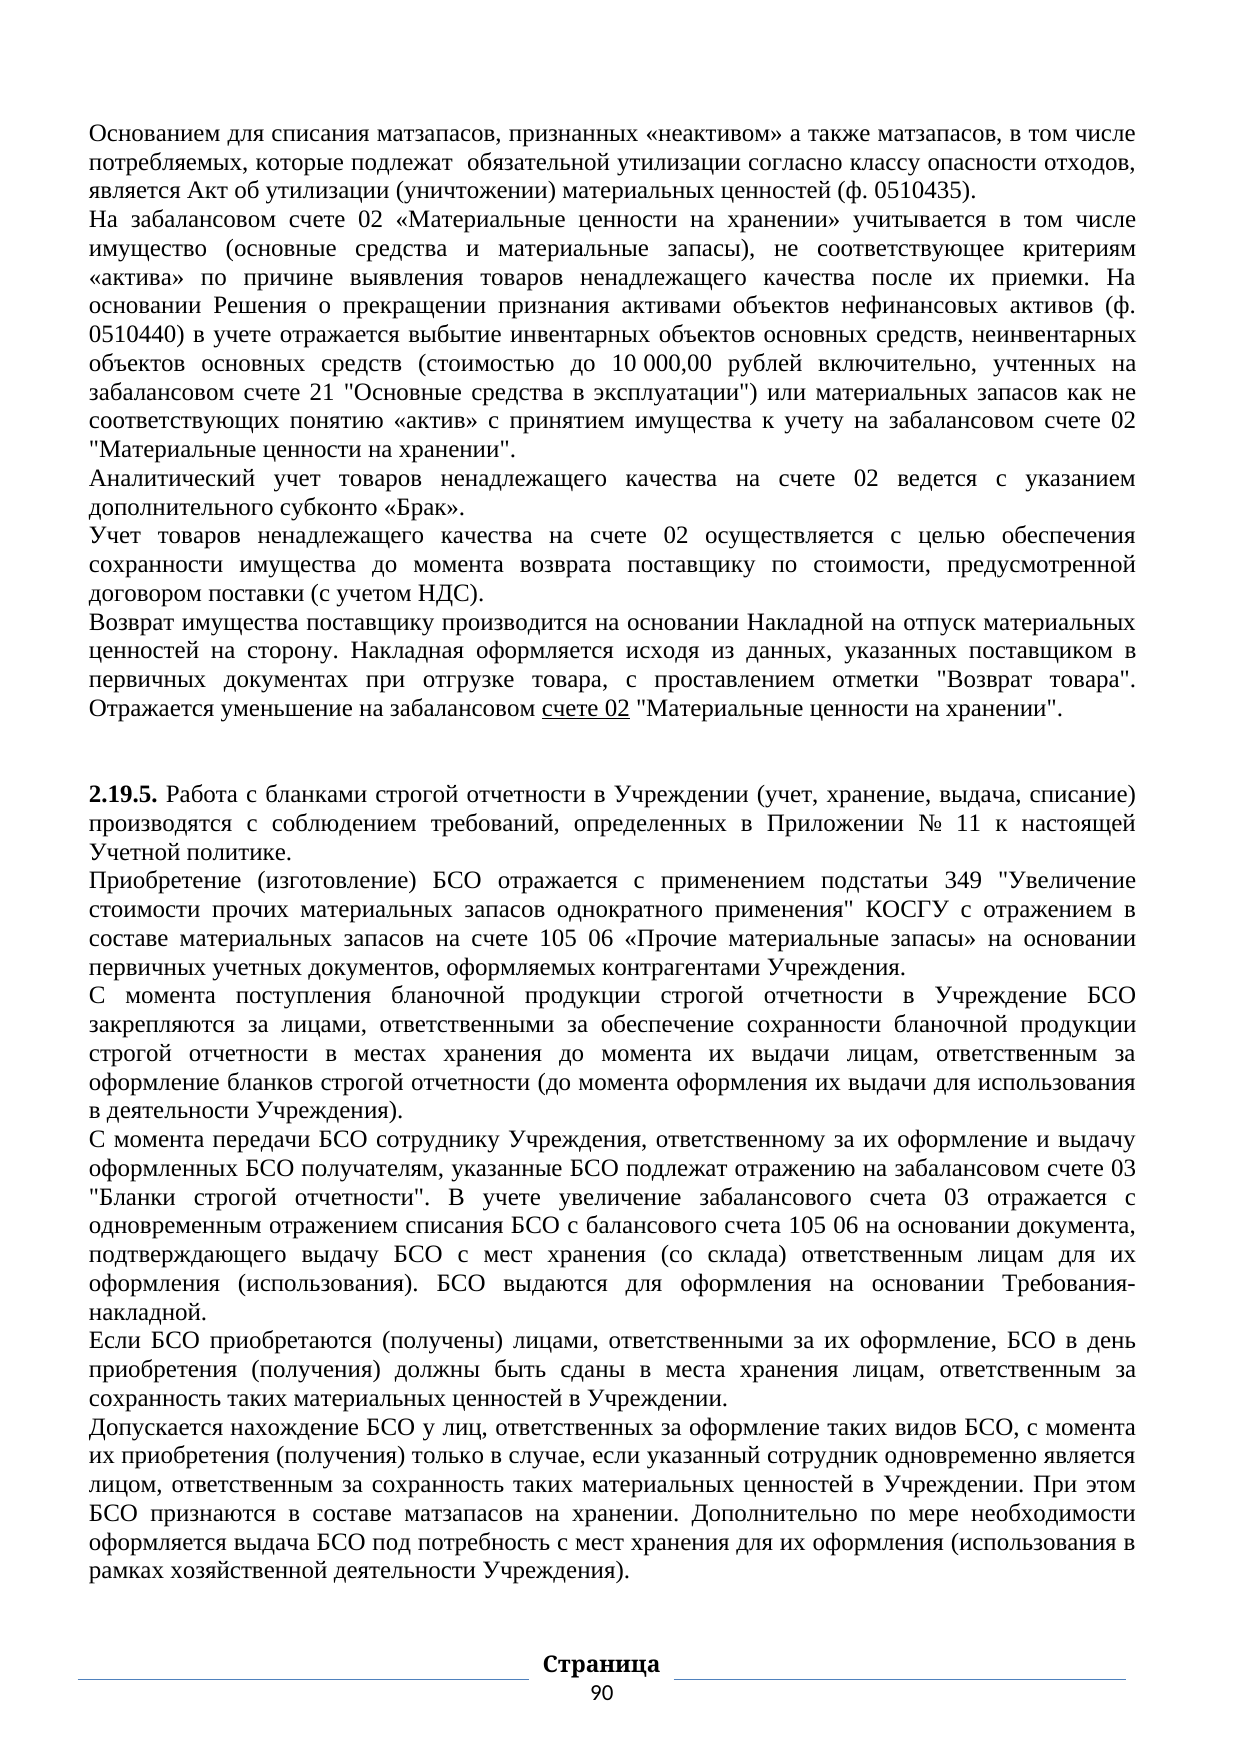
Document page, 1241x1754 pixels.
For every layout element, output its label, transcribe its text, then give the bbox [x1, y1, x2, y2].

text Возврат имущества поставщику производится на основании Накладной на отпуск материальных ценностей на сторону. Накладная оформляется исходя из данных, указанных поставщиком в первичных документах при отгрузке товара, с проставлением отметки "Возврат товара". Отражается уменьшение на забалансовом счете 02 "Материальные ценности на хранении". [89, 607, 1137, 722]
text Приобретение (изготовление) БСО отражается с применением подстатьи 349 "Увеличение стоимости прочих материальных запасов однократного применения" КОСГУ с отражением в составе материальных запасов на счете 105 06 «Прочие материальные запасы» на основании первичных учетных документов, оформляемых контрагентами Учреждения. [89, 866, 1137, 981]
text Допускается нахождение БСО у лиц, ответственных за оформление таких видов БСО, с момента их приобретения (получения) только в случае, если указанный сотрудник одновременно является лицом, ответственным за сохранность таких материальных ценностей в Учреждении. При этом БСО признаются в составе матзапасов на хранении. Дополнительно по мере необходимости оформляется выдача БСО под потребность с мест хранения для их оформления (использования в рамках хозяйственной деятельности Учреждения). [89, 1412, 1137, 1584]
text На забалансовом счете 02 «Материальные ценности на хранении» учитывается в том числе имущество (основные средства и материальные запасы), не соответствующее критериям «актива» по причине выявления товаров ненадлежащего качества после их приемки. На основании Решения о прекращении признания активами объектов нефинансовых активов (ф. 0510440) в учете отражается выбытие инвентарных объектов основных средств, неинвентарных объектов основных средств (стоимостью до 10 000,00 рублей включительно, учтенных на забалансовом счете 21 "Основные средства в эксплуатации") или материальных запасов как не соответствующих понятию «актив» с принятием имущества к учету на забалансовом счете 02 "Материальные ценности на хранении". [89, 204, 1137, 463]
text Аналитический учет товаров ненадлежащего качества на счете 02 ведется с указанием дополнительного субконто «Брак». [89, 463, 1137, 521]
text 2.19.5. Работа с бланками строгой отчетности в Учреждении (учет, хранение, выдача, списание) производятся с соблюдением требований, определенных в Приложении № 11 к настоящей Учетной политике. [89, 779, 1137, 866]
text Если БСО приобретаются (получены) лицами, ответственными за их оформление, БСО в день приобретения (получения) должны быть сданы в места хранения лицам, ответственным за сохранность таких материальных ценностей в Учреждении. [89, 1326, 1137, 1412]
text Учет товаров ненадлежащего качества на счете 02 осуществляется с целью обеспечения сохранности имущества до момента возврата поставщику по стоимости, предусмотренной договором поставки (с учетом НДС). [89, 521, 1137, 607]
text С момента поступления бланочной продукции строгой отчетности в Учреждение БСО закрепляются за лицами, ответственными за обеспечение сохранности бланочной продукции строгой отчетности в местах хранения до момента их выдачи лицам, ответственным за оформление бланков строгой отчетности (до момента оформления их выдачи для использования в деятельности Учреждения). [89, 981, 1137, 1124]
text С момента передачи БСО сотруднику Учреждения, ответственному за их оформление и выдачу оформленных БСО получателям, указанные БСО подлежат отражению на забалансовом счете 03 "Бланки строгой отчетности". В учете увеличение забалансового счета 03 отражается с одновременным отражением списания БСО с балансового счета 105 06 на основании документа, подтверждающего выдачу БСО с мест хранения (со склада) ответственным лицам для их оформления (использования). БСО выдаются для оформления на основании Требования-накладной. [89, 1124, 1137, 1326]
text Основанием для списания матзапасов, признанных «неактивом» а также матзапасов, в том числе потребляемых, которые подлежат обязательной утилизации согласно классу опасности отходов, является Акт об утилизации (уничтожении) материальных ценностей (ф. 0510435). [89, 118, 1137, 204]
